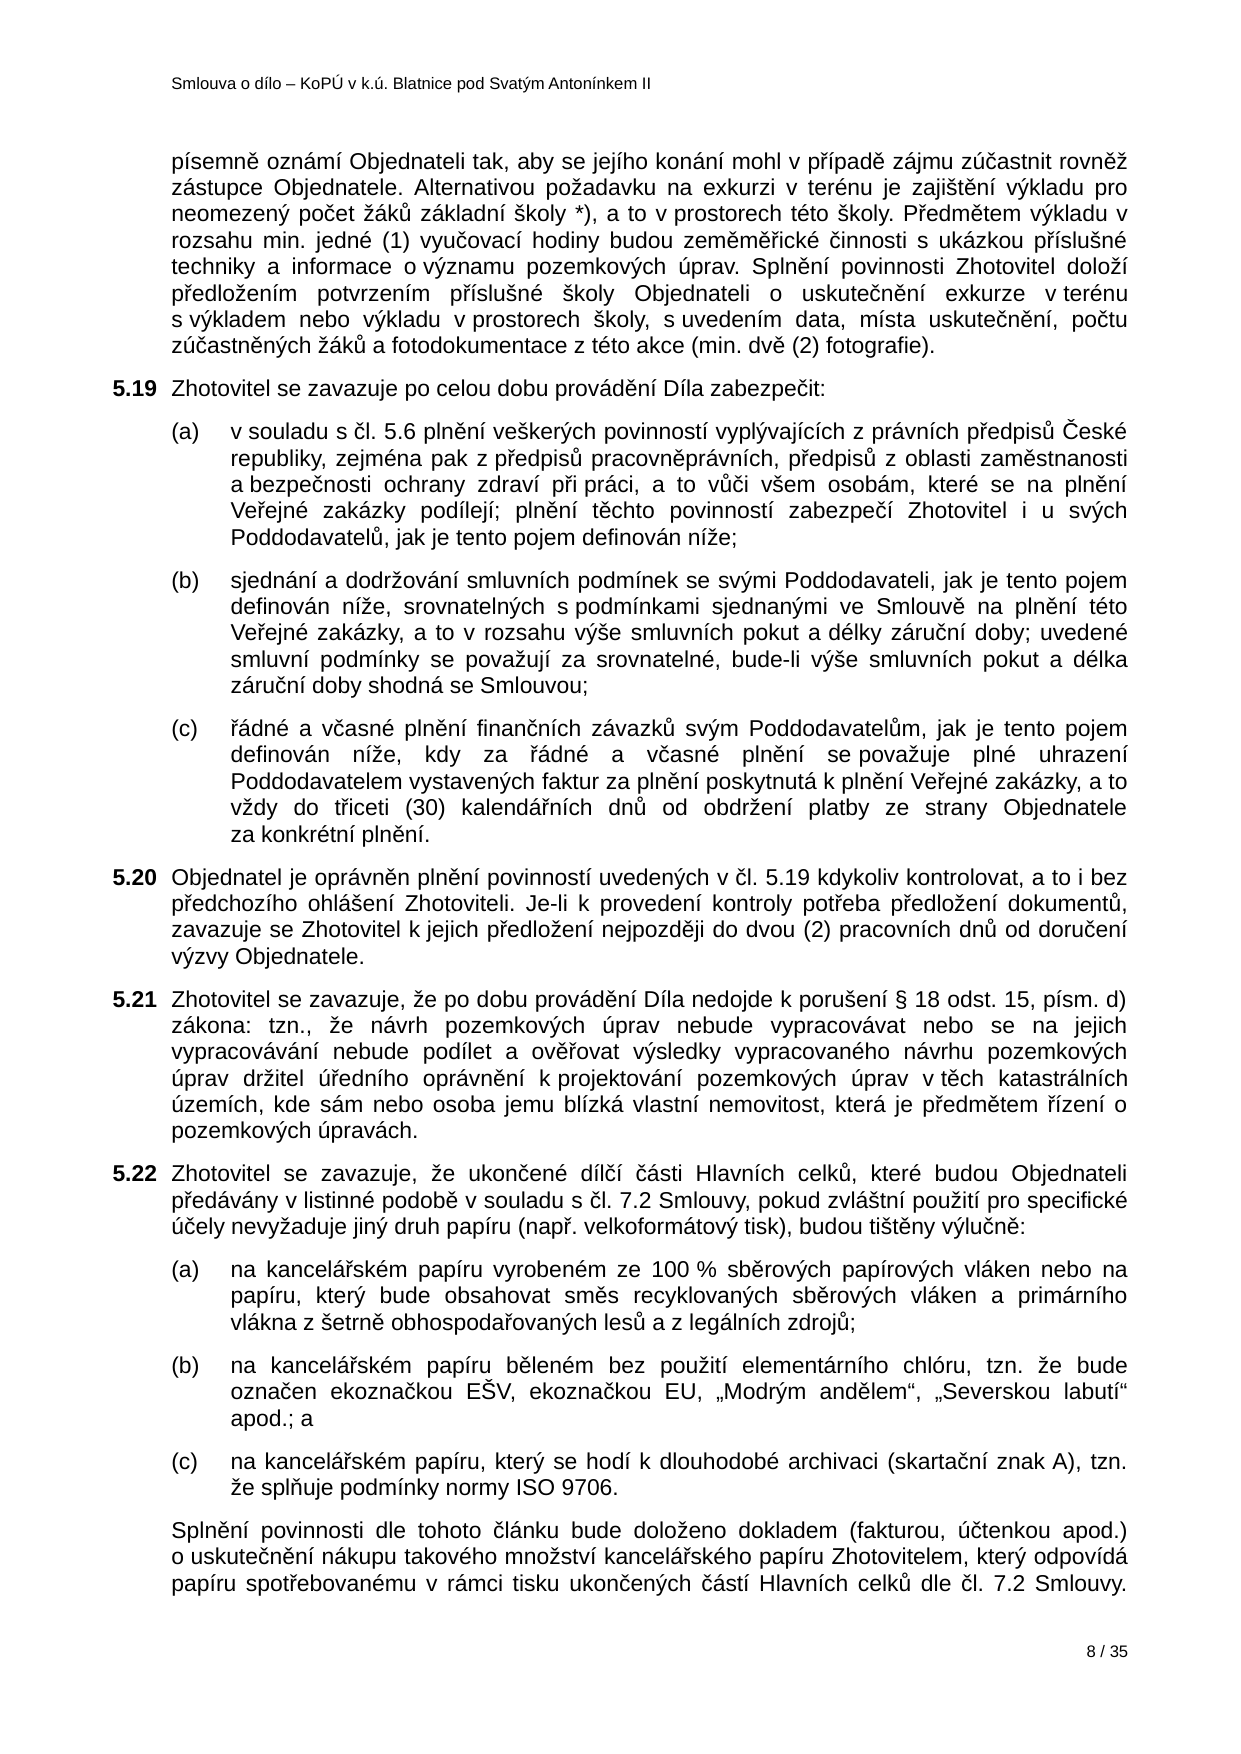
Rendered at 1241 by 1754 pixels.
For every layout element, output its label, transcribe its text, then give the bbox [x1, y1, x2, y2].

text Zhotovitel se zavazuje, že ukončené dílčí části Hlavních celků, které budou Objednateli předávány v listinné podobě v souladu s čl. 7.2 Smlouvy, pokud zvláštní použití pro specifické účely nevyžaduje jiný druh papíru (např. velkoformátový tisk), budou tištěny výlučně: [112, 1160, 1128, 1239]
list na kancelářském papíru vyrobeném ze 100 % sběrových papírových vláken nebo na papíru, který bude obsahovat směs recyklovaných sběrových vláken a primárního vlákna z šetrně obhospodařovaných lesů a z legálních zdrojů; [171, 1256, 1128, 1335]
text Zhotovitel se zavazuje po celou dobu provádění Díla zabezpečit: [112, 375, 1128, 402]
list na kancelářském papíru běleném bez použití elementárního chlóru, tzn. že bude označen ekoznačkou EŠV, ekoznačkou EU, „Modrým andělem“, „Severskou labutí“ apod.; a [171, 1352, 1128, 1431]
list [171, 1517, 1128, 1596]
text Zhotovitel se zavazuje, že po dobu provádění Díla nedojde k porušení § 18 odst. 15, písm. d) zákona: tzn., že návrh pozemkových úprav nebude vypracovávat nebo se na jejich vypracovávání nebude podílet a ověřovat výsledky vypracovaného návrhu pozemkových úprav držitel úředního oprávnění k projektování pozemkových úprav v těch katastrálních územích, kde sám nebo osoba jemu blízká vlastní nemovitost, která je předmětem řízení o pozemkových úpravách. [112, 986, 1128, 1144]
list řádné a včasné plnění finančních závazků svým Poddodavatelům, jak je tento pojem definován níže, kdy za řádné a včasné plnění se považuje plné uhrazení Poddodavatelem vystavených faktur za plnění poskytnutá k plnění Veřejné zakázky, a to vždy do třiceti (30) kalendářních dnů od obdržení platby ze strany Objednatele za konkrétní plnění. [171, 715, 1128, 847]
text Objednatel je oprávněn plnění povinností uvedených v čl. 5.19 kdykoliv kontrolovat, a to i bez předchozího ohlášení Zhotoviteli. Je-li k provedení kontroly potřeba předložení dokumentů, zavazuje se Zhotovitel k jejich předložení nejpozději do dvou (2) pracovních dnů od doručení výzvy Objednatele. [112, 863, 1128, 969]
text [112, 148, 1128, 358]
list na kancelářském papíru, který se hodí k dlouhodobé archivaci (skartační znak A), tzn. že splňuje podmínky normy ISO 9706. [171, 1448, 1128, 1500]
list v souladu s čl. 5.6 plnění veškerých povinností vyplývajících z právních předpisů České republiky, zejména pak z předpisů pracovněprávních, předpisů z oblasti zaměstnanosti a bezpečnosti ochrany zdraví při práci, a to vůči všem osobám, které se na plnění Veřejné zakázky podílejí; plnění těchto povinností zabezpečí Zhotovitel i u svých Poddodavatelů, jak je tento pojem definován níže; [171, 418, 1128, 550]
list sjednání a dodržování smluvních podmínek se svými Poddodavateli, jak je tento pojem definován níže, srovnatelných s podmínkami sjednanými ve Smlouvě na plnění této Veřejné zakázky, a to v rozsahu výše smluvních pokut a délky záruční doby; uvedené smluvní podmínky se považují za srovnatelné, bude-li výše smluvních pokut a délka záruční doby shodná se Smlouvou; [171, 567, 1128, 698]
